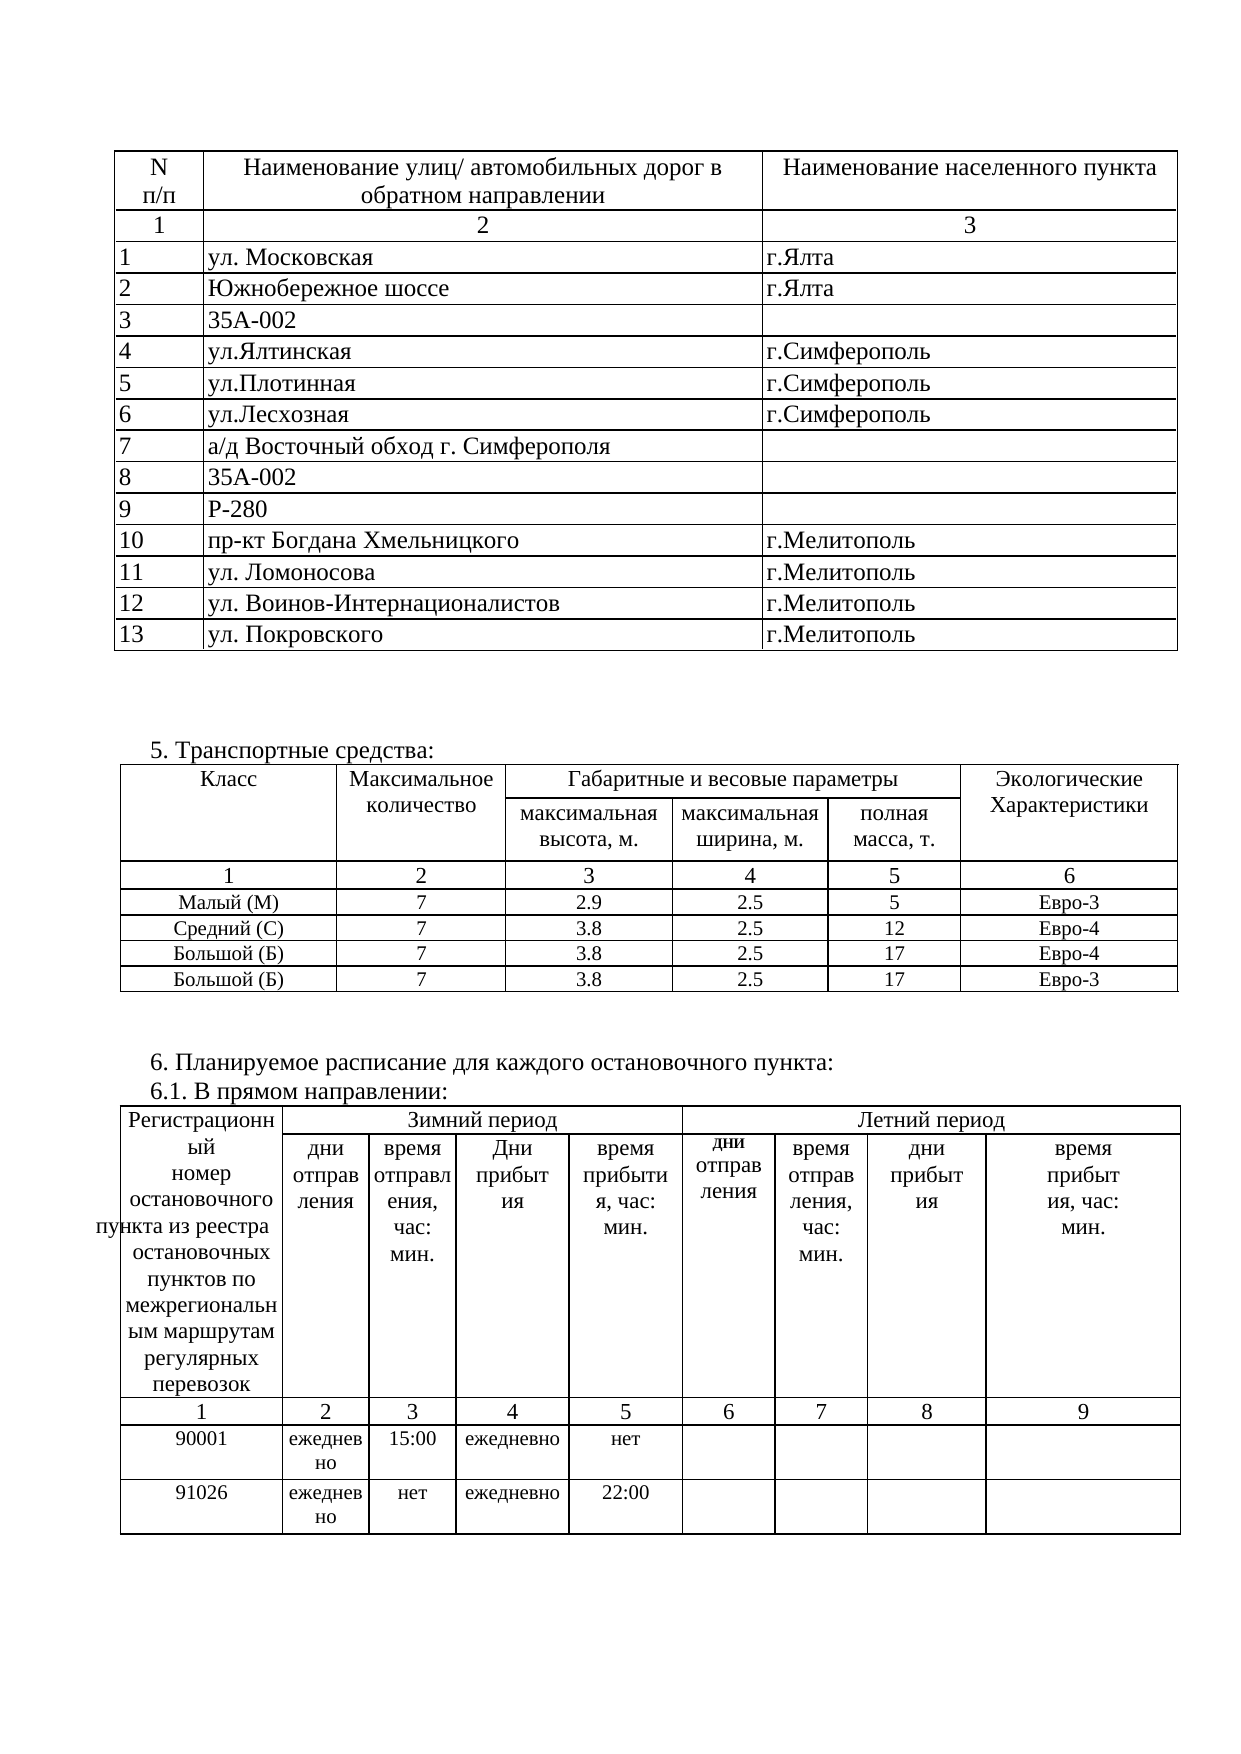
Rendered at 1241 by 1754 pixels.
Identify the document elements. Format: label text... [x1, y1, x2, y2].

table_cell [683, 1480, 774, 1533]
table_cell нет [570, 1426, 682, 1479]
table_header Летний период [683, 1107, 1180, 1133]
table_cell 2.5 [673, 890, 827, 914]
table_header Максимальное количество [337, 765, 505, 860]
table_cell г.Симферополь [763, 366, 1177, 398]
table_cell 1 [121, 862, 336, 888]
table_header Габаритные и весовые параметры [506, 765, 960, 797]
table_cell 5 [829, 890, 960, 914]
table_cell [776, 1480, 867, 1533]
table_cell [987, 1480, 1180, 1533]
table_header N п/п [115, 152, 203, 209]
table_cell ежедневно [457, 1480, 568, 1533]
table_cell 2.5 [673, 916, 827, 939]
table_cell 8 [868, 1398, 985, 1424]
table_cell 7 [776, 1398, 867, 1424]
table_cell г.Мелитополь [763, 524, 1177, 555]
table_cell 2.9 [506, 890, 672, 914]
table_cell г.Мелитополь [763, 618, 1177, 649]
table_cell максимальная ширина, м. [673, 799, 827, 860]
table_cell Большой (Б) [121, 967, 336, 991]
table_cell [763, 461, 1177, 492]
table_cell Дни прибыт ия [457, 1135, 568, 1396]
table_cell 6 [115, 399, 203, 429]
table_cell 12 [829, 916, 960, 939]
table_cell Евро-4 [961, 916, 1177, 939]
table_cell [868, 1426, 985, 1479]
table_cell 15:00 [370, 1426, 455, 1479]
table_cell Южнобережное шоссе [204, 274, 762, 303]
text 5. Транспортные средства: [150, 735, 1090, 764]
table_cell время прибыт ия, час: мин. [987, 1135, 1180, 1396]
table_cell 2.5 [673, 941, 827, 965]
table_cell Р-280 [204, 494, 762, 524]
table_cell 4 [673, 862, 827, 888]
table_cell 17 [829, 941, 960, 965]
table_cell 2 [115, 273, 203, 303]
table_cell 7 [115, 430, 203, 461]
table_cell ул. Московская [204, 242, 762, 272]
table_cell ул.Плотинная [204, 368, 762, 398]
table_cell 91026 [121, 1480, 282, 1533]
table_cell 6 [683, 1398, 774, 1424]
table_cell [868, 1480, 985, 1533]
table_cell время отправ ления, час: мин. [776, 1135, 867, 1396]
table_cell ул.Ялтинская [204, 337, 762, 366]
table_cell 7 [337, 916, 505, 939]
table_cell Средний (С) [121, 916, 336, 939]
table_cell полная масса, т. [829, 799, 960, 860]
table_cell г.Симферополь [763, 398, 1177, 429]
table_cell 3 [763, 209, 1177, 241]
table_cell 7 [337, 967, 505, 991]
table_cell 5 [829, 862, 960, 888]
table_cell 11 [115, 556, 203, 587]
table_cell [776, 1426, 867, 1479]
table_cell г.Мелитополь [763, 587, 1177, 618]
table_cell 12 [115, 588, 203, 618]
table_cell 5 [570, 1398, 682, 1424]
table_cell Евро-3 [961, 967, 1177, 991]
table_cell а/д Восточный обход г. Симферополя [204, 431, 762, 461]
table_cell Малый (М) [121, 890, 336, 914]
table_cell 5 [115, 368, 203, 398]
table_cell г.Ялта [763, 272, 1177, 303]
table_header Класс [121, 765, 336, 860]
table_cell 90001 [121, 1426, 282, 1479]
table_cell г.Мелитополь [763, 555, 1177, 587]
table_cell [987, 1426, 1180, 1479]
table_cell 17 [829, 967, 960, 991]
table_cell ДНИ отправ ления [683, 1135, 774, 1396]
table_cell [763, 492, 1177, 524]
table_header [121, 1107, 282, 1396]
table_cell 2.5 [673, 967, 827, 991]
table_cell 2 [337, 862, 505, 888]
table_cell максимальная высота, м. [506, 799, 672, 860]
table_cell дни прибыт ия [868, 1135, 985, 1396]
table_cell 2 [283, 1398, 368, 1424]
table_cell 3 [115, 305, 203, 335]
table_cell 35А-002 [204, 462, 762, 492]
table_cell дни отправ ления [283, 1135, 368, 1396]
table_cell ул.Лесхозная [204, 400, 762, 429]
table_cell 1 [115, 242, 203, 272]
text 6.1. В прямом направлении: [150, 1076, 1090, 1105]
table_cell нет [370, 1480, 455, 1533]
table_cell 3 [506, 862, 672, 888]
table_cell 6 [961, 862, 1177, 888]
table_cell 7 [337, 941, 505, 965]
table_cell 8 [115, 462, 203, 492]
table_cell ежедневно [457, 1426, 568, 1479]
table_cell Большой (Б) [121, 941, 336, 965]
table_cell ул. Ломоносова [204, 557, 762, 587]
table_cell 13 [115, 619, 203, 649]
table_cell [683, 1426, 774, 1479]
table_cell 3.8 [506, 967, 672, 991]
table_cell время отправл ения, час: мин. [370, 1135, 455, 1396]
table_cell время прибыти я, час: мин. [570, 1135, 682, 1396]
table_cell 4 [457, 1398, 568, 1424]
table_cell 10 [115, 525, 203, 555]
table_cell 3 [370, 1398, 455, 1424]
table_header Экологические Характеристики [961, 765, 1177, 860]
table_cell 1 [115, 210, 203, 241]
text 6. Планируемое расписание для каждого остановочного пункта: [150, 1047, 1090, 1076]
table_cell 3.8 [506, 941, 672, 965]
table_cell 2 [204, 211, 762, 241]
table_cell ул. Покровского [204, 620, 762, 649]
table_header Наименование населенного пункта [763, 152, 1177, 209]
table_cell ежедневно [283, 1480, 368, 1533]
table_cell 9 [987, 1398, 1180, 1424]
table_cell [763, 304, 1177, 335]
table_cell ул. Воинов-Интернационалистов [204, 588, 762, 618]
table_cell г.Симферополь [763, 335, 1177, 366]
table_cell 35А-002 [204, 305, 762, 335]
table_cell 3.8 [506, 916, 672, 939]
table_cell ежедневно [283, 1426, 368, 1479]
table_cell 1 [121, 1398, 282, 1424]
table_cell [763, 429, 1177, 461]
table_cell Евро-3 [961, 890, 1177, 914]
table_cell г.Ялта [763, 241, 1177, 272]
table_cell Евро-4 [961, 941, 1177, 965]
table_cell 4 [115, 336, 203, 366]
table_cell 22:00 [570, 1480, 682, 1533]
table_cell пр-кт Богдана Хмельницкого [204, 525, 762, 555]
table_cell 9 [115, 493, 203, 524]
table_header Наименование улиц/ автомобильных дорог в обратном направлении [204, 152, 762, 209]
table_cell 7 [337, 890, 505, 914]
table_header Зимний период [283, 1107, 682, 1133]
